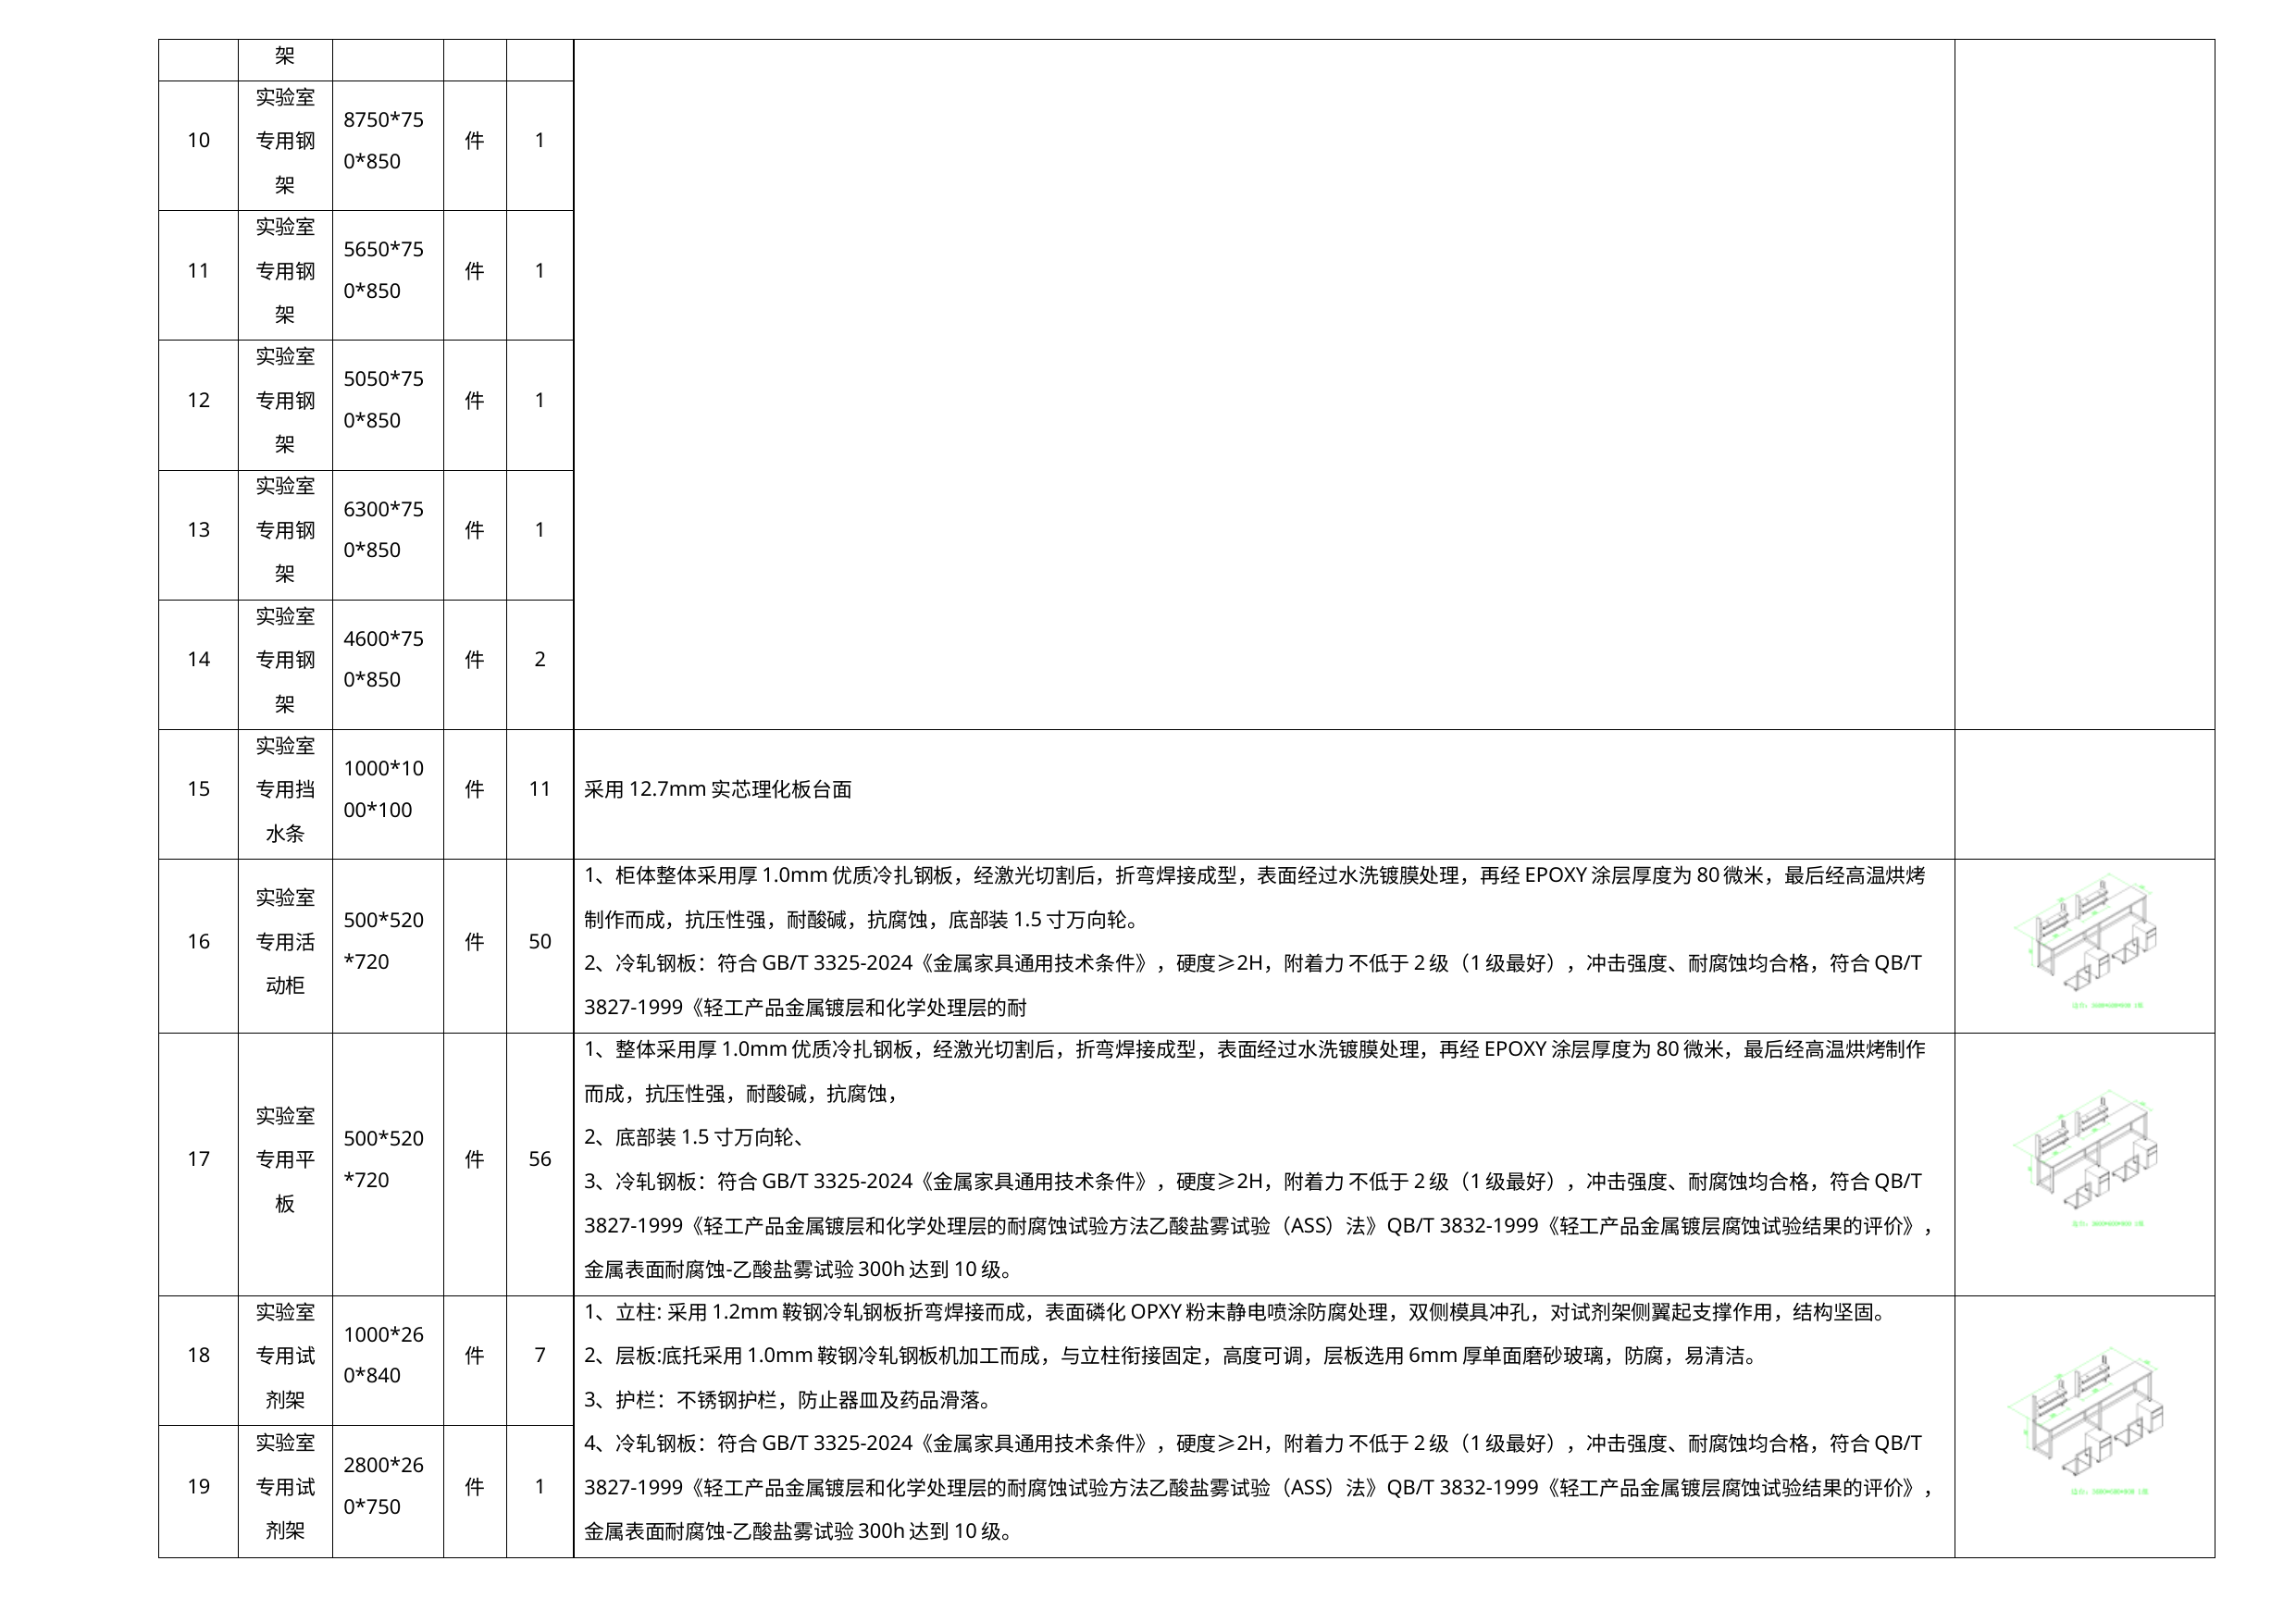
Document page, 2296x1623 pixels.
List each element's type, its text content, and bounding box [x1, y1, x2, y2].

table_cell [1955, 1034, 2215, 1295]
table_cell 10 [159, 81, 238, 210]
table_cell 1 [507, 40, 573, 81]
table_cell 件 [444, 601, 506, 729]
table_cell 采用12.7mm实芯理化板台面 [575, 730, 1955, 859]
table_cell 实验室专用试剂架 [239, 1426, 332, 1557]
table_cell 件 [444, 341, 506, 469]
table_cell 1000*1000*100 [333, 730, 443, 859]
table_cell 实验室专用活动柜 [239, 860, 332, 1033]
table_cell 11 [159, 211, 238, 340]
picture [2012, 1089, 2158, 1228]
table_cell 50 [507, 860, 573, 1033]
table_cell 17 [159, 1034, 238, 1295]
table_cell 实验室专用钢架 [239, 341, 332, 469]
table_cell 15 [159, 730, 238, 859]
table_cell 14 [159, 601, 238, 729]
table_cell 件 [444, 860, 506, 1033]
table_cell 1000*260*840 [333, 1296, 443, 1425]
table_cell 实验室专用挡水条 [239, 730, 332, 859]
table_cell 1 [507, 211, 573, 340]
table_cell 1、立柱: 采用1.2mm鞍钢冷轧钢板折弯焊接而成，表面磷化OPXY粉末静电喷涂防腐处理，双侧模具冲孔，对试剂架侧翼起支撑作用，结构坚固。 2、层板:底托采用1.0mm鞍钢冷轧钢板机加工而成，与立柱衔接固定，高度可调，层板选用6mm厚单面磨砂玻璃，防腐，易清洁。 3、护栏：不锈钢护栏，防止器皿及药品滑落。 4、冷轧钢板：符合GB/T 3325-2024《金属家具通用技术条件》，硬度≥2H，附着力 不低于2级（1级最好），冲击强度、耐腐蚀均合格，符合QB/T 3827-1999《轻工产品金属镀层和化学处理层的耐腐蚀试验方法乙酸盐雾试验（ASS）法》QB/T 3832-1999《轻工产品金属镀层腐蚀试验结果的评价》，金属表面耐腐蚀-乙酸盐雾试验300h达到10级。 [575, 1296, 1955, 1557]
table_cell 实验室专用钢架 [239, 81, 332, 210]
table_cell 件 [444, 1296, 506, 1425]
table_cell 件 [444, 40, 506, 81]
table_cell 1 [507, 81, 573, 210]
table_cell 件 [444, 1034, 506, 1295]
table_cell 实验室专用试剂架 [239, 1296, 332, 1425]
table_cell 件 [444, 81, 506, 210]
table_cell 实验室专用钢架 [239, 601, 332, 729]
table_cell 2800*600*800 [333, 40, 443, 81]
table_cell [1955, 1296, 2215, 1557]
table_cell 13 [159, 471, 238, 600]
table_cell 实验室专用钢架 [239, 211, 332, 340]
table_cell 实验室专用钢架 [239, 471, 332, 600]
table_cell 9 [159, 40, 238, 81]
table_cell 2800*260*750 [333, 1426, 443, 1557]
table_cell 19 [159, 1426, 238, 1557]
table_cell 1 [507, 341, 573, 469]
table_cell [1955, 730, 2215, 859]
table_cell 5050*750*850 [333, 341, 443, 469]
table_cell 12 [159, 341, 238, 469]
table_cell 实验室专用平板 [239, 1034, 332, 1295]
table_cell 件 [444, 211, 506, 340]
table_cell 11 [507, 730, 573, 859]
picture [2006, 1345, 2164, 1496]
table_cell 16 [159, 860, 238, 1033]
table_cell 1 [507, 471, 573, 600]
table_cell 8750*750*850 [333, 81, 443, 210]
table_cell 件 [444, 471, 506, 600]
table_cell 实验室专用钢架 [239, 40, 332, 81]
table_cell 件 [444, 730, 506, 859]
table_cell 1 [507, 1426, 573, 1557]
table_cell 1、柜体整体采用厚1.0mm优质冷扎钢板，经激光切割后，折弯焊接成型，表面经过水洗镀膜处理，再经EPOXY涂层厚度为80微米，最后经高温烘烤制作而成，抗压性强，耐酸碱，抗腐蚀，底部装1.5寸万向轮。 2、冷轧钢板：符合GB/T 3325-2024《金属家具通用技术条件》，硬度≥2H，附着力 不低于2级（1级最好），冲击强度、耐腐蚀均合格，符合QB/T 3827-1999《轻工产品金属镀层和化学处理层的耐 [575, 860, 1955, 1033]
table_cell 18 [159, 1296, 238, 1425]
table_cell [1955, 860, 2215, 1033]
table_cell 6300*750*850 [333, 471, 443, 600]
table_cell 4600*750*850 [333, 601, 443, 729]
table_cell 2 [507, 601, 573, 729]
table_cell 件 [444, 1426, 506, 1557]
table_cell 5650*750*850 [333, 211, 443, 340]
table_cell 1、整体采用厚1.0mm优质冷扎钢板，经激光切割后，折弯焊接成型，表面经过水洗镀膜处理，再经EPOXY涂层厚度为80微米，最后经高温烘烤制作而成，抗压性强，耐酸碱，抗腐蚀， 2、底部装1.5寸万向轮、 3、冷轧钢板：符合GB/T 3325-2024《金属家具通用技术条件》，硬度≥2H，附着力 不低于2级（1级最好），冲击强度、耐腐蚀均合格，符合QB/T 3827-1999《轻工产品金属镀层和化学处理层的耐腐蚀试验方法乙酸盐雾试验（ASS）法》QB/T 3832-1999《轻工产品金属镀层腐蚀试验结果的评价》，金属表面耐腐蚀-乙酸盐雾试验300h达到10级。 [575, 1034, 1955, 1295]
table_cell 500*520*720 [333, 860, 443, 1033]
table_cell 7 [507, 1296, 573, 1425]
table_cell 500*520*720 [333, 1034, 443, 1295]
table_cell 56 [507, 1034, 573, 1295]
picture [2013, 872, 2157, 1010]
